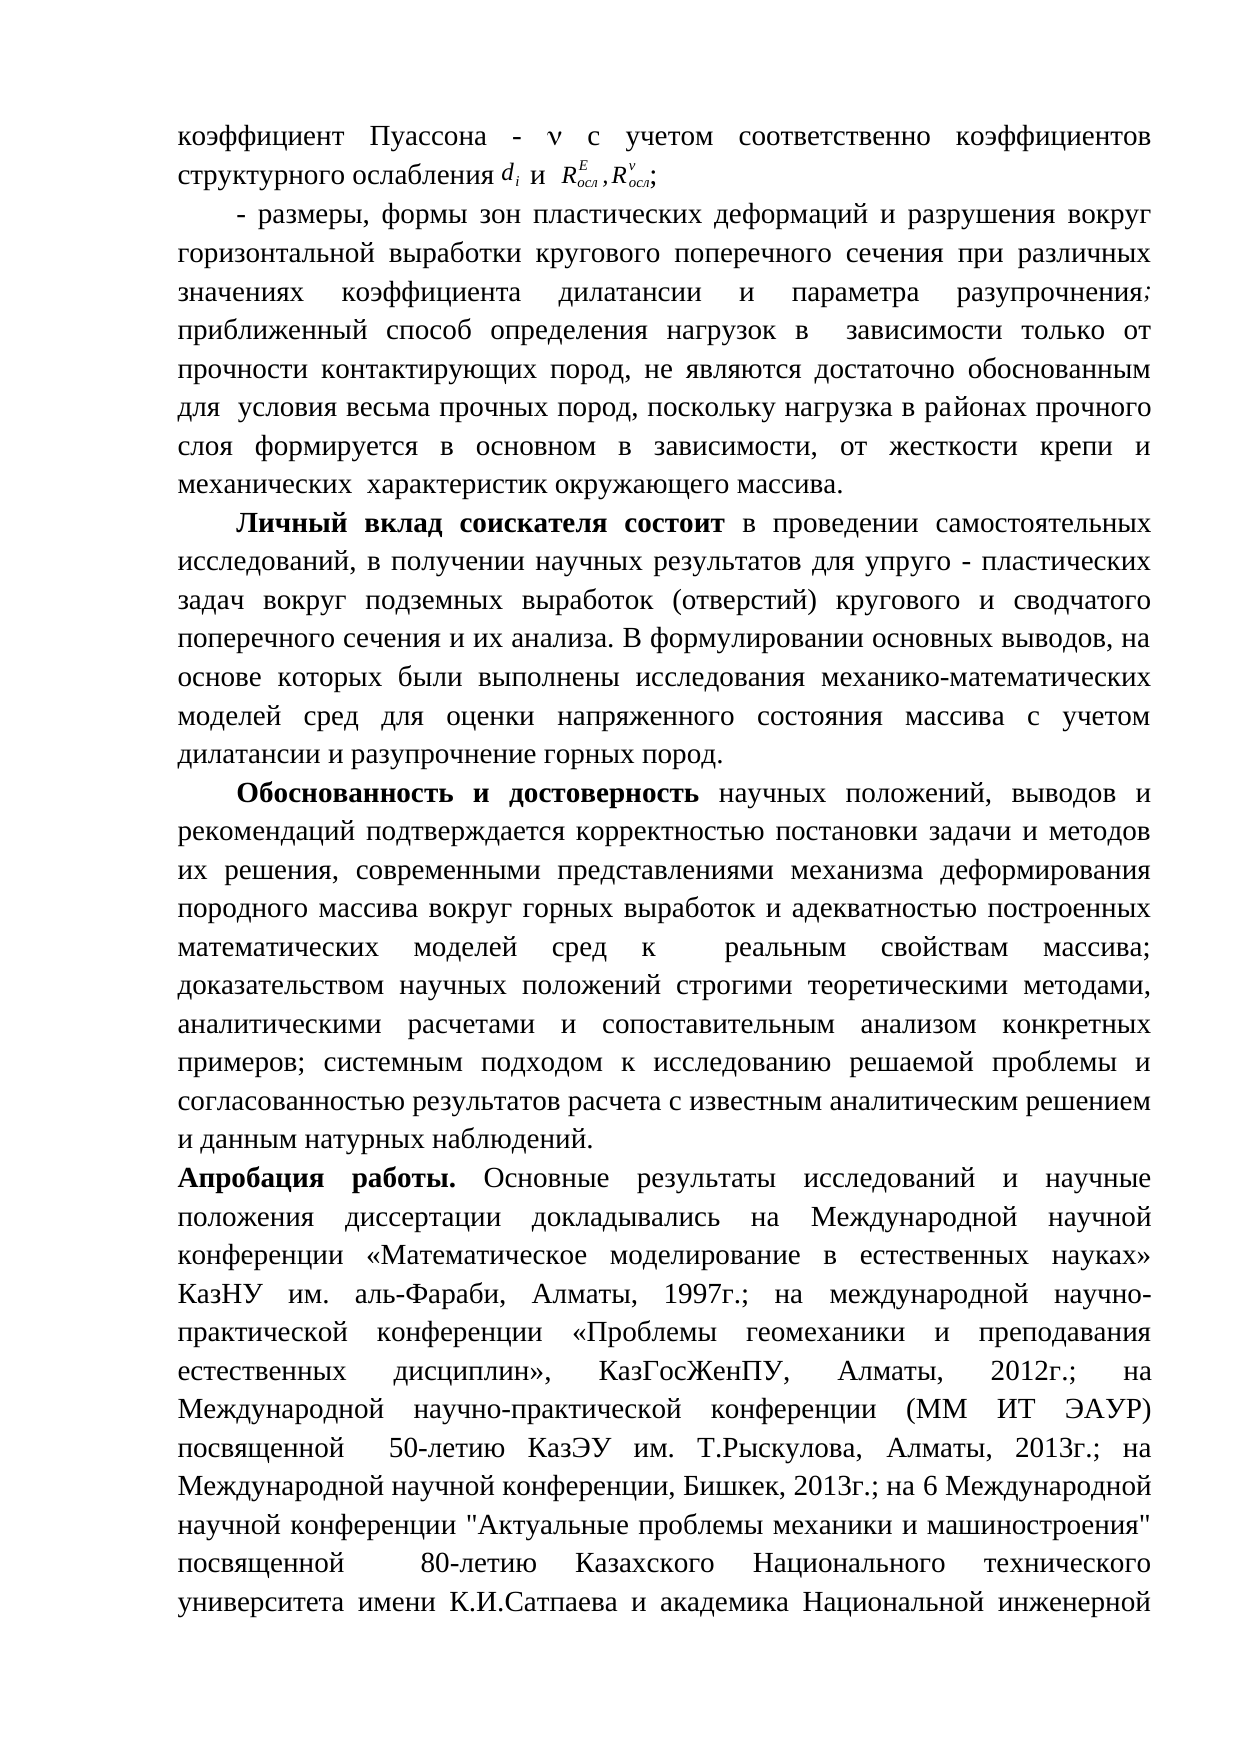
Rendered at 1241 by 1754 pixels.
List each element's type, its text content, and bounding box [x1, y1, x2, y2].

text Личный вклад соискателя состоит в проведении самостоятельных исследований, в получении научных результатов для упруго - пластических задач вокруг подземных выработок (отверстий) кругового и сводчатого поперечного сечения и их анализа. В формулировании основных выводов, на основе которых были выполнены исследования механико-математических моделей сред для оценки напряженного состояния массива с учетом дилатансии и разупрочнение горных пород. [177, 505, 1152, 770]
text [177, 1160, 1152, 1618]
text Обоснованность и достоверность научных положений, выводов и рекомендаций подтверждается корректностью постановки задачи и методов их решения, современными представлениями механизма деформирования породного массива вокруг горных выработок и адекватностью построенных математических моделей сред к реальным свойствам массива; доказательством научных положений строгими теоретическими методами, аналитическими расчетами и сопоставительным анализом конкретных примеров; системным подходом к исследованию решаемой проблемы и согласованностью результатов расчета с известным аналитическим решением и данным натурных наблюдений. [177, 775, 1152, 1155]
text - размеры, формы зон пластических деформаций и разрушения вокруг горизонтальной выработки кругового поперечного сечения при различных значениях коэффициента дилатансии и параметра разупрочненияприближенны способ определения нагрузок в зависимости только от прочности контактирующих пород, не являются достаточно обоснованным для условия весьма прочных пород, поскольку нагрузка в раонах прочного слоя формируется в основном в зависимости, от жесткости крепи и механических характеристик окружающего массива. [177, 197, 1152, 500]
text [177, 118, 1152, 192]
